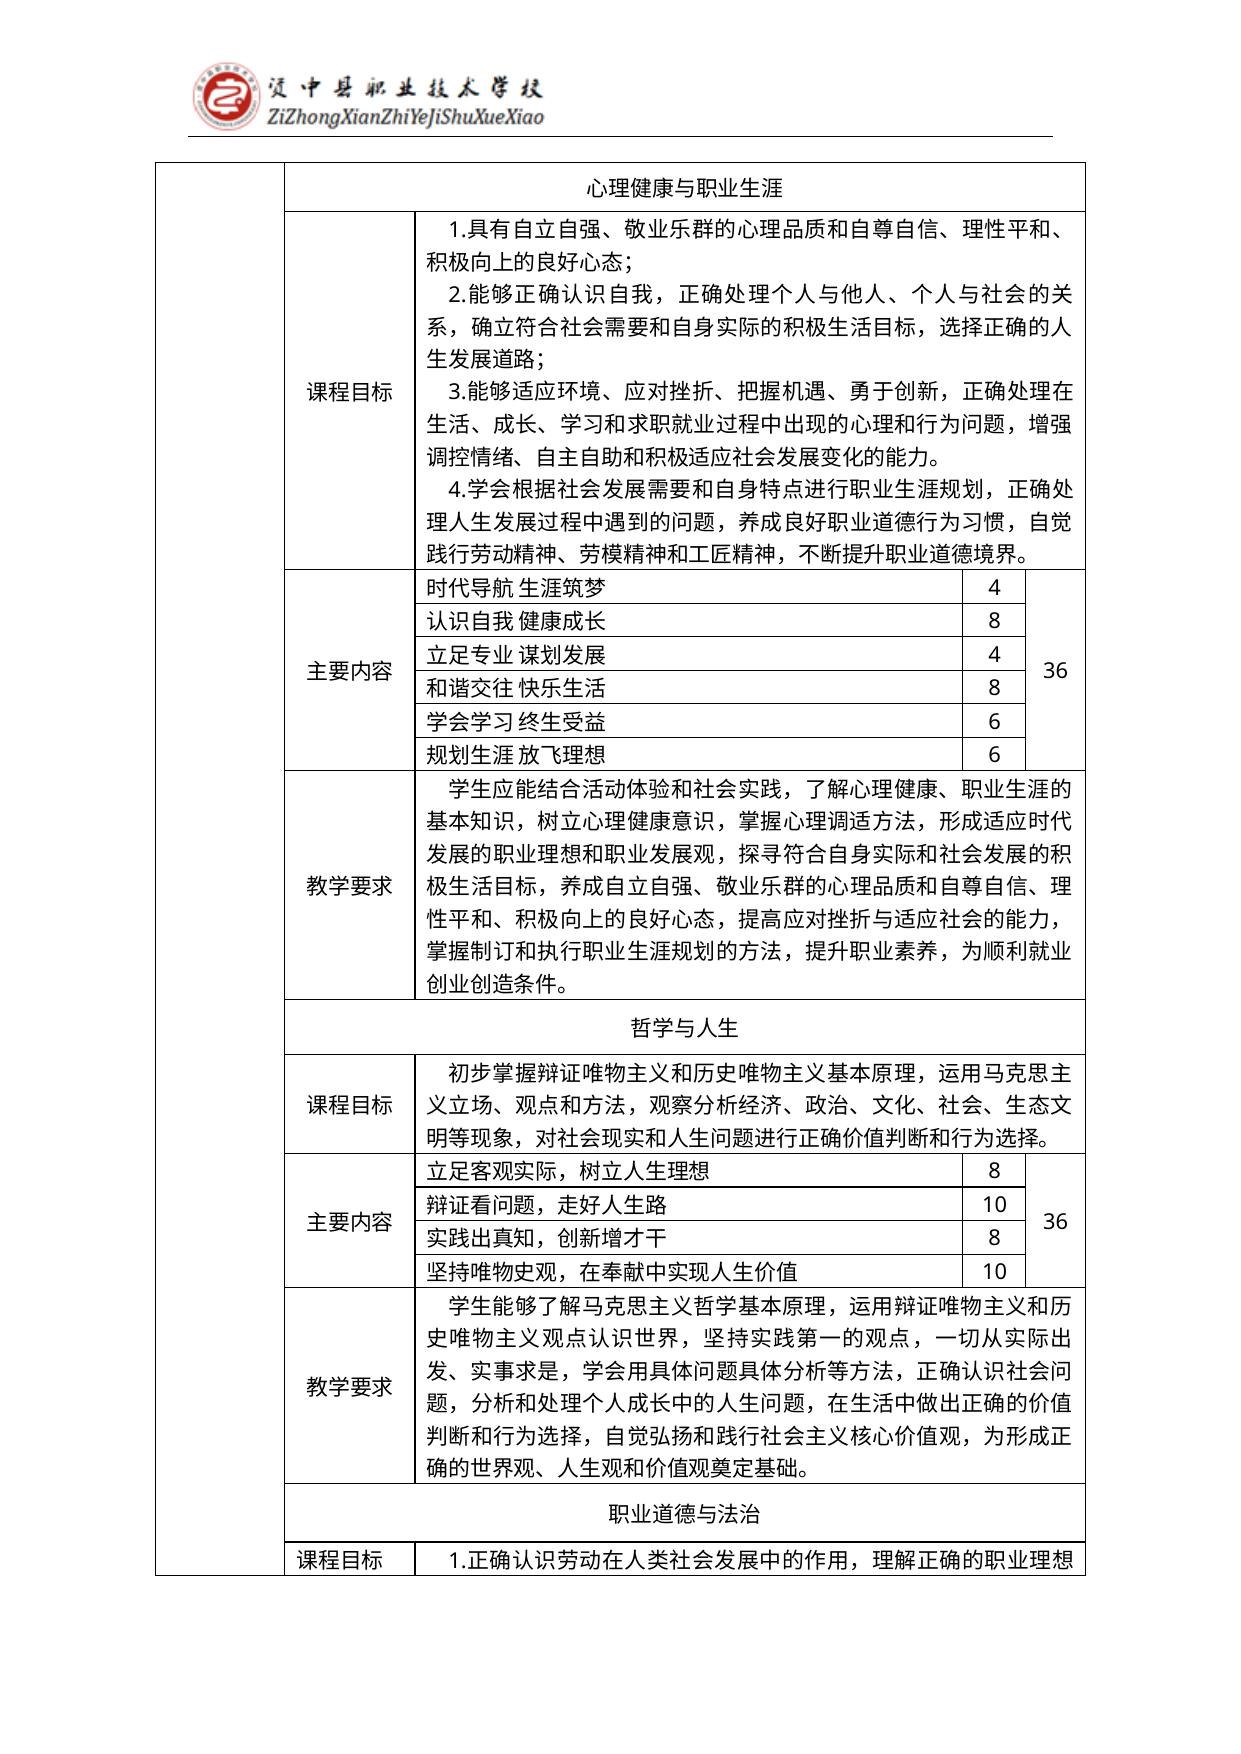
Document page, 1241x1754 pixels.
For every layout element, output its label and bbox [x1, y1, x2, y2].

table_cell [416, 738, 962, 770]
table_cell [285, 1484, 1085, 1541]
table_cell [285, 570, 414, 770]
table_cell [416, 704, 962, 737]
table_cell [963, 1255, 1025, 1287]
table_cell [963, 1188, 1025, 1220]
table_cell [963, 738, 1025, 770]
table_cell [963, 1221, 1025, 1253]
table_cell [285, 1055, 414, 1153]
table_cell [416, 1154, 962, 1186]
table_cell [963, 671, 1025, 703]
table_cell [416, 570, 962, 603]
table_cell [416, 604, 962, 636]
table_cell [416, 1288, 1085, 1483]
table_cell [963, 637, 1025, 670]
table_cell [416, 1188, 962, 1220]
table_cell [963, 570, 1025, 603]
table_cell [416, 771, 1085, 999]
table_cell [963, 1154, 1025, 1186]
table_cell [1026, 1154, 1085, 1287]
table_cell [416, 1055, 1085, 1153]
picture [187, 59, 550, 134]
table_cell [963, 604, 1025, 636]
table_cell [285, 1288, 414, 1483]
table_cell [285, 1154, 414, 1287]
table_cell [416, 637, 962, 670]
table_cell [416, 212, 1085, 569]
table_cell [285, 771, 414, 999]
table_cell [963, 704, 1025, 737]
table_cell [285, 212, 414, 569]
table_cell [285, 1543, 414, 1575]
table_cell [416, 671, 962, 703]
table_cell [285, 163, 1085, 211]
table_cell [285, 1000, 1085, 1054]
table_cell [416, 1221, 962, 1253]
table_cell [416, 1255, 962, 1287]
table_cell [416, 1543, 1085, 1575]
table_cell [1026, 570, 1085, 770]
